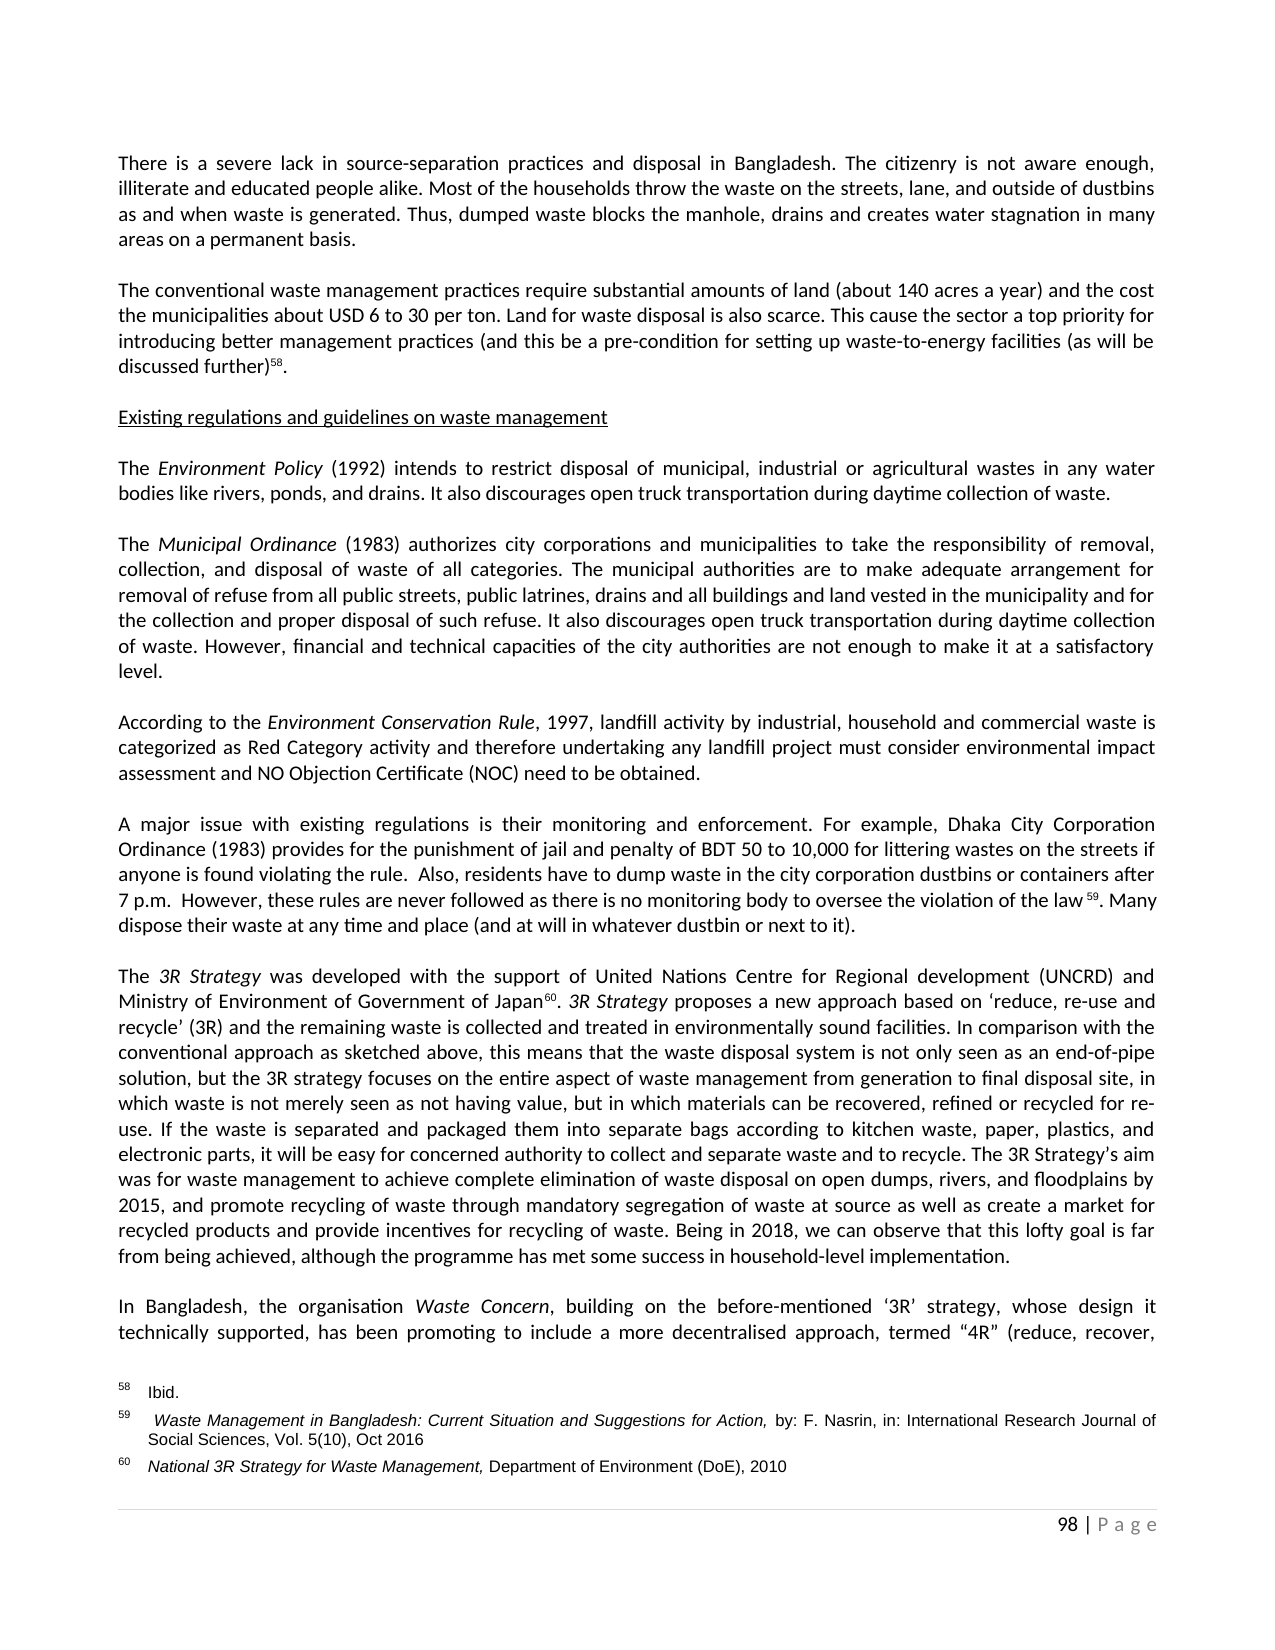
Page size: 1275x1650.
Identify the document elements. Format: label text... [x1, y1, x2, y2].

text There is a severe lack in source-separation practices and disposal in Bangladesh. The citizenry is not aware enough, illiterate and educated people alike. Most of the households throw the waste on the streets, lane, and outside of dustbins as and when waste is generated. Thus, dumped waste blocks the manhole, drains and creates water stagnation in many areas on a permanent basis. [118, 150, 1157, 252]
text The 3R Strategy was developed with the support of United Nations Centre for Regional development (UNCRD) and Ministry of Environment of Government of Japan. 3R Strategy proposes a new approach based on ‘reduce, re-use and recycle’ (3R) and the remaining waste is collected and treated in environmentally sound facilities. In comparison with the conventional approach as sketched above, this means that the waste disposal system is not only seen as an end-of-pipe solution, but the 3R strategy focuses on the entire aspect of waste management from generation to final disposal site, in which waste is not merely seen as not having value, but in which materials can be recovered, refined or recycled for re-use. If the waste is separated and packaged them into separate bags according to kitchen waste, paper, plastics, and electronic parts, it will be easy for concerned authority to collect and separate waste and to recycle. The 3R Strategy’s aim was for waste management to achieve complete elimination of waste disposal on open dumps, rivers, and floodplains by 2015, and promote recycling of waste through mandatory segregation of waste at source as well as create a market for recycled products and provide incentives for recycling of waste. Being in 2018, we can observe that this lofty goal is far from being achieved, although the programme has met some success in household-level implementation. [118, 963, 1157, 1268]
text The Environment Policy (1992) intends to restrict disposal of municipal, industrial or agricultural wastes in any water bodies like rivers, ponds, and drains. It also discourages open truck transportation during daytime collection of waste. [118, 455, 1157, 506]
text The Municipal Ordinance (1983) authorizes city corporations and municipalities to take the responsibility of removal, collection, and disposal of waste of all categories. The municipal authorities are to make adequate arrangement for removal of refuse from all public streets, public latrines, drains and all buildings and land vested in the municipality and for the collection and proper disposal of such refuse. It also discourages open truck transportation during daytime collection of waste. However, financial and technical capacities of the city authorities are not enough to make it at a satisfactory level. [118, 531, 1157, 684]
text According to the Environment Conservation Rule, 1997, landfill activity by industrial, household and commercial waste is categorized as Red Category activity and therefore undertaking any landfill project must consider environmental impact assessment and NO Objection Certificate (NOC) need to be obtained. [118, 709, 1157, 785]
text Existing regulations and guidelines on waste management [118, 404, 1157, 429]
text A major issue with existing regulations is their monitoring and enforcement. For example, Dhaka City Corporation Ordinance (1983) provides for the punishment of jail and penalty of BDT 50 to 10,000 for littering wastes on the streets if anyone is found violating the rule. Also, residents have to dump waste in the city corporation dustbins or containers after 7 p.m. However, these rules are never followed as there is no monitoring body to oversee the violation of the law. Many dispose their waste at any time and place (and at will in whatever dustbin or next to it). [118, 811, 1157, 938]
text The conventional waste management practices require substantial amounts of land (about 140 acres a year) and the cost the municipalities about USD 6 to 30 per ton. Land for waste disposal is also scarce. This cause the sector a top priority for introducing better management practices (and this be a pre-condition for setting up waste-to-energy facilities (as will be discussed further). [118, 277, 1157, 379]
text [118, 1294, 1157, 1344]
